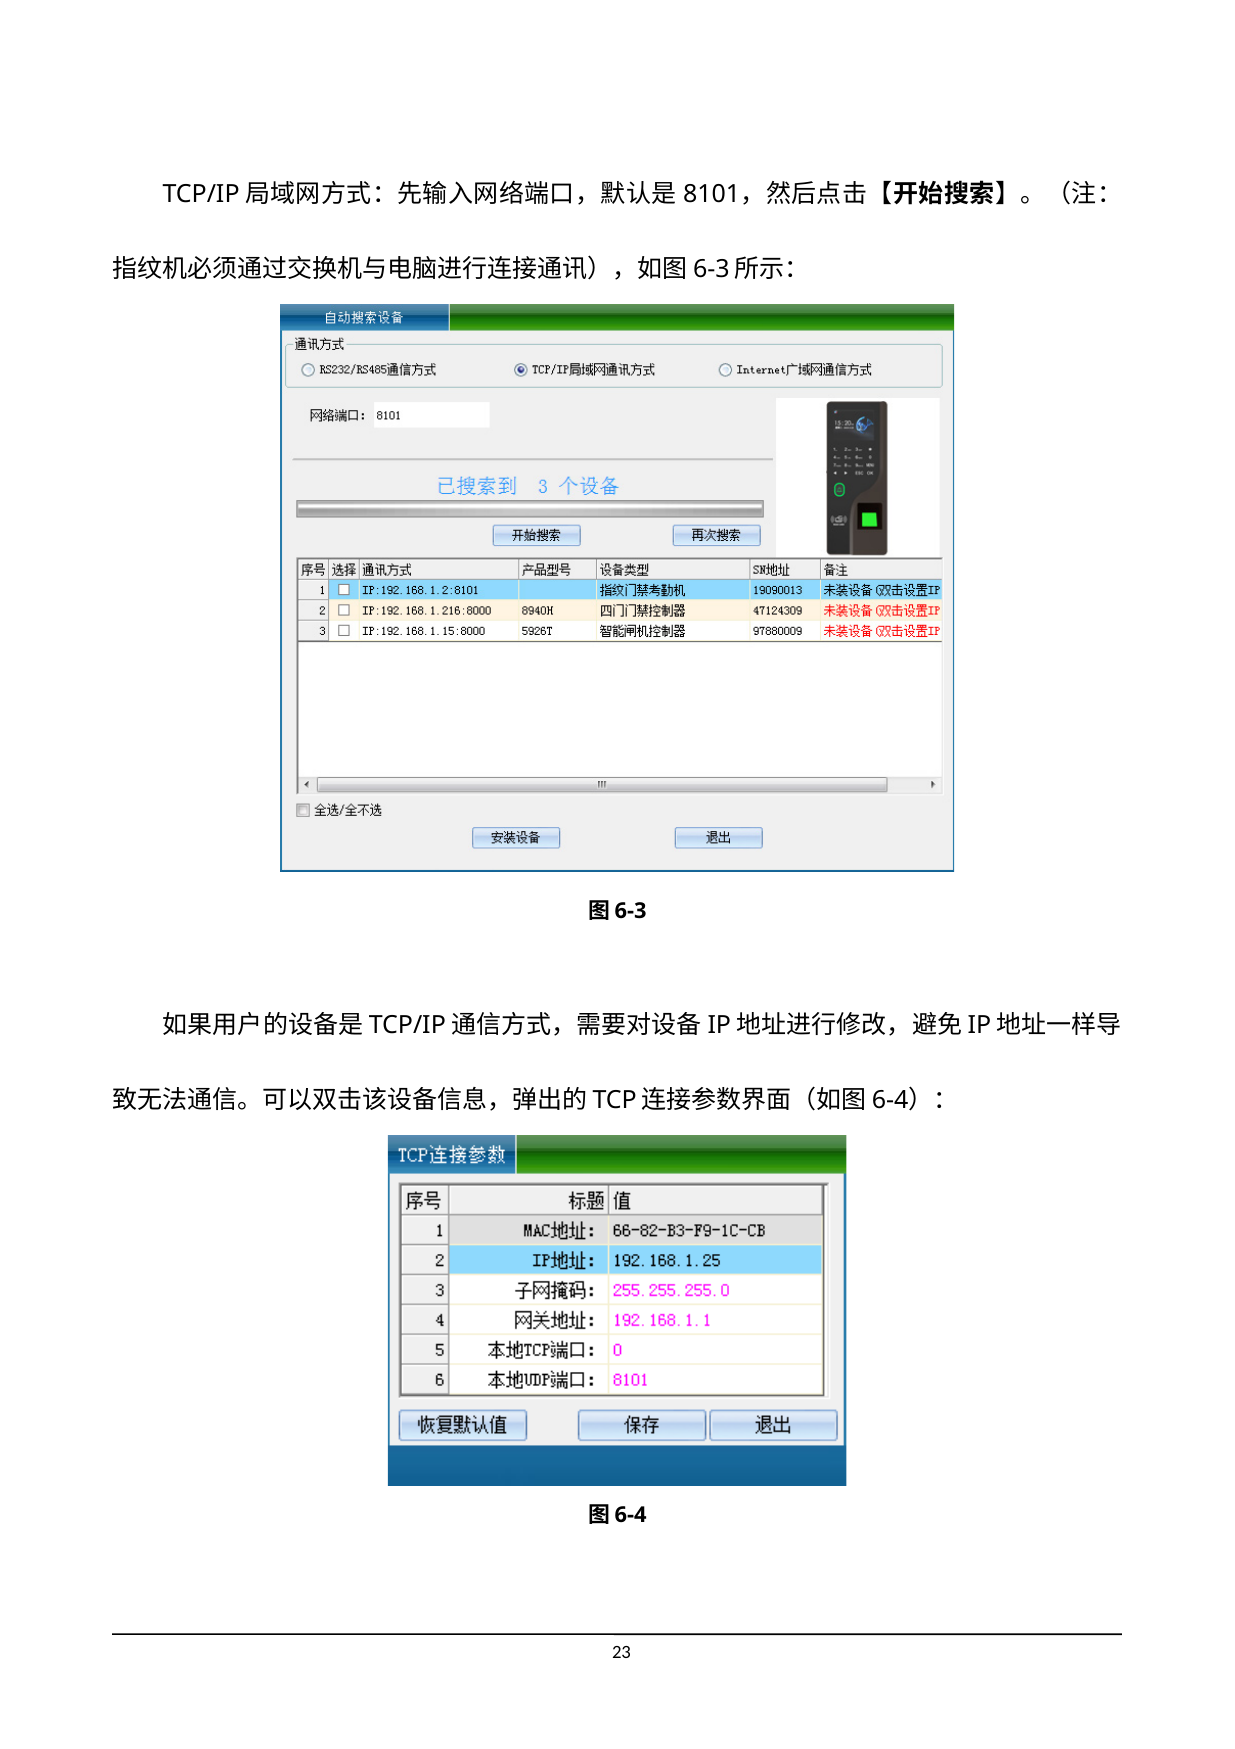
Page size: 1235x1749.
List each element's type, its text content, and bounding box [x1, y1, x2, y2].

text 如果用户的设备是TCP/IP通信方式，需要对设备IP地址进行修改，避免IP地址一样导致无法通信。可以双击该设备信息，弹出的TCP连接参数界面（如图6-4）： [112, 991, 1122, 1130]
text 图6-4 [112, 1497, 1122, 1530]
picture [387, 1135, 847, 1486]
text TCP/IP局域网方式：先输入网络端口，默认是8101，然后点击【开始搜索】。（注：指纹机必须通过交换机与电脑进行连接通讯），如图 6-3所示： [112, 159, 1122, 299]
text 图6-3 [112, 893, 1122, 926]
picture [280, 304, 955, 872]
